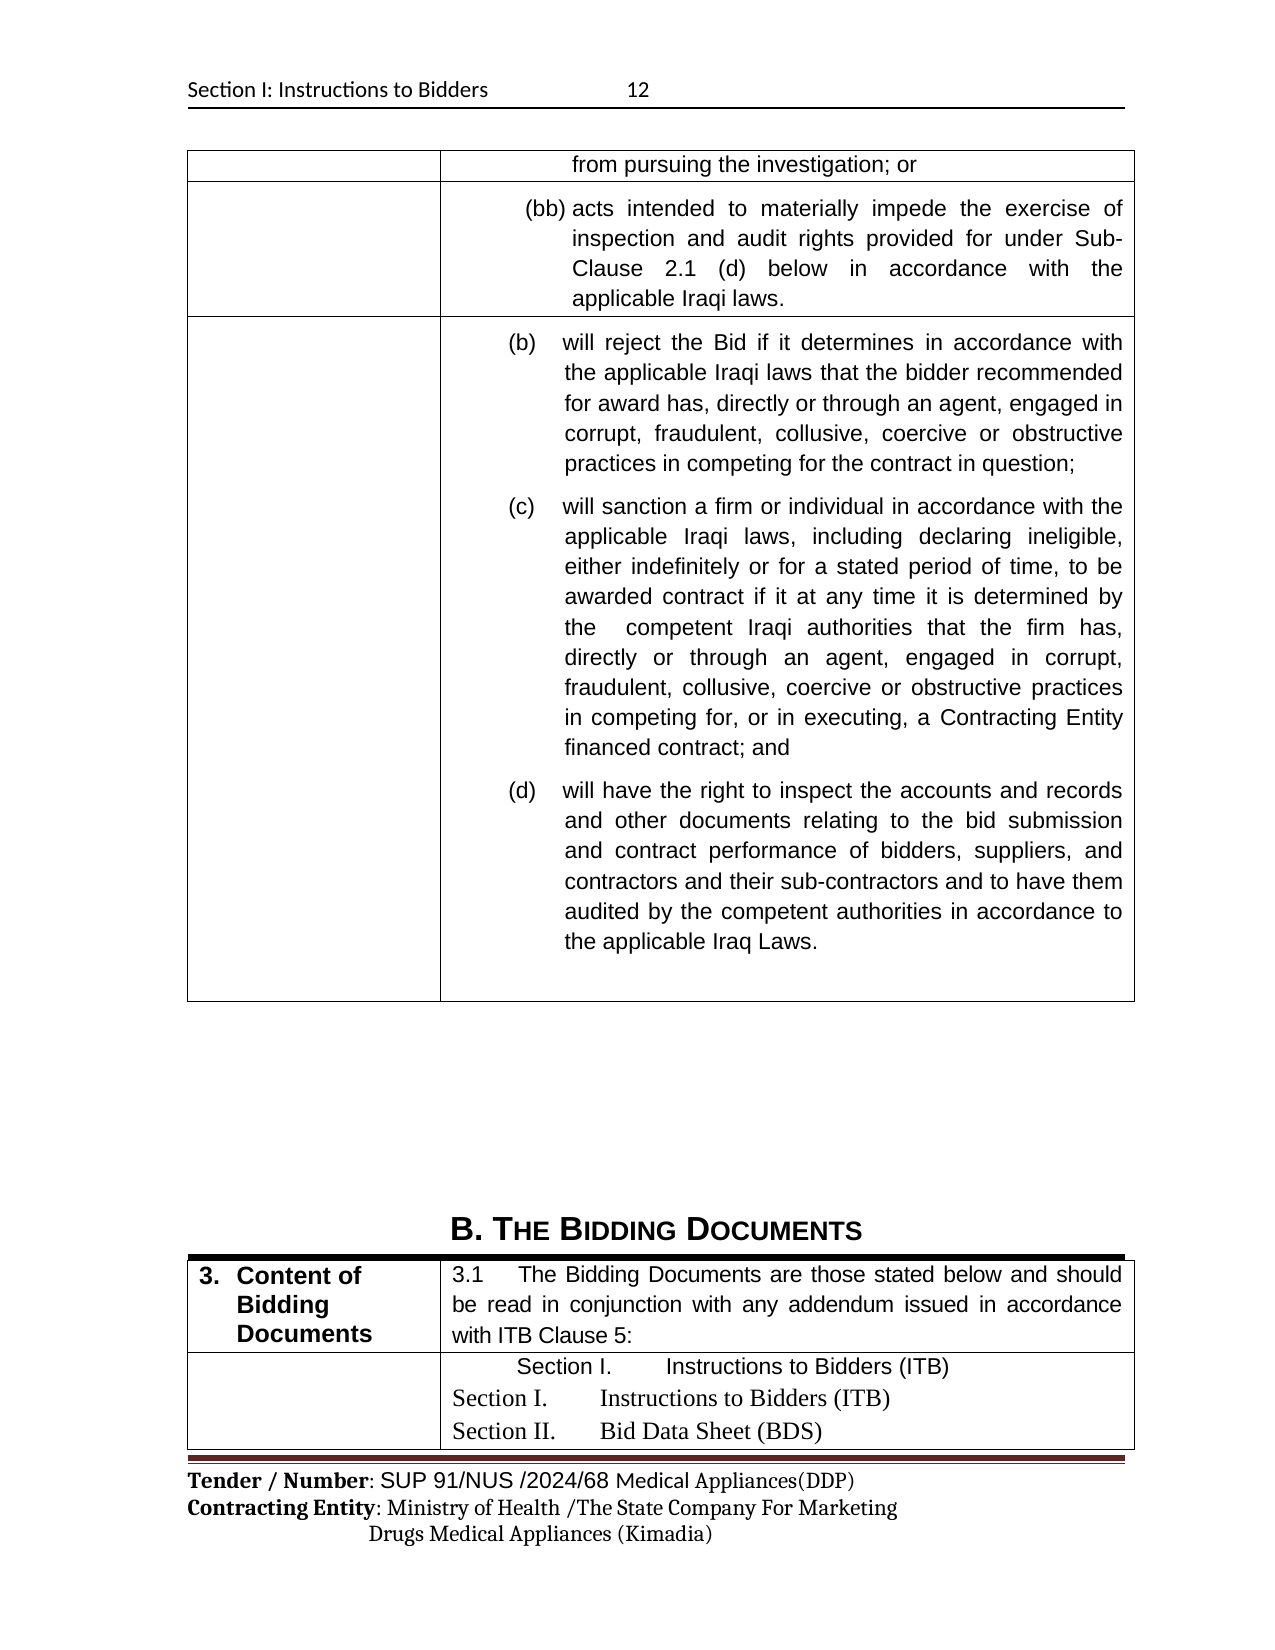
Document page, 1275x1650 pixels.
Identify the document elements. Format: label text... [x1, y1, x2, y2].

table_cell [188, 1353, 440, 1449]
table_cell (b) will reject the Bid if it determines in accordance with the applicable Iraqi laws that the bidder recommended for award has, directly or through an agent, engaged in corrupt, fraudulent, collusive, coercive or obstructive practices in competing for the contract in question; (c) will sanction a firm or individual in accordance with the applicable Iraqi laws, including declaring ineligible, either indefinitely or for a stated period of time, to be awarded contract if it at any time it is determined by the competent Iraqi authorities that the firm has, directly or through an agent, engaged in corrupt, fraudulent, collusive, coercive or obstructive practices in competing for, or in executing, a Contracting Entity financed contract; and (d) will have the right to inspect the accounts and records and other documents relating to the bid submission and contract performance of bidders, suppliers, and contractors and their sub-contractors and to have them audited by the competent authorities in accordance to the applicable Iraq Laws. [441, 317, 1134, 1001]
table_cell [188, 182, 440, 316]
table_cell [188, 151, 440, 181]
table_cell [441, 151, 1134, 181]
table_header 3.1 The Bidding Documents are those stated below and should be read in conjunction with any addendum issued in accordance with ITB Clause 5: [441, 1261, 1134, 1352]
table_header 3. Content of Bidding Documents [188, 1261, 440, 1352]
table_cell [441, 1353, 1134, 1449]
text B. The Bidding Documents [187, 1209, 1125, 1260]
table_cell (bb) acts intended to materially impede the exercise of inspection and audit rights provided for under Sub-Clause 2.1 (d) below in accordance with the applicable Iraqi laws. [441, 182, 1134, 316]
table_cell [188, 317, 440, 1001]
